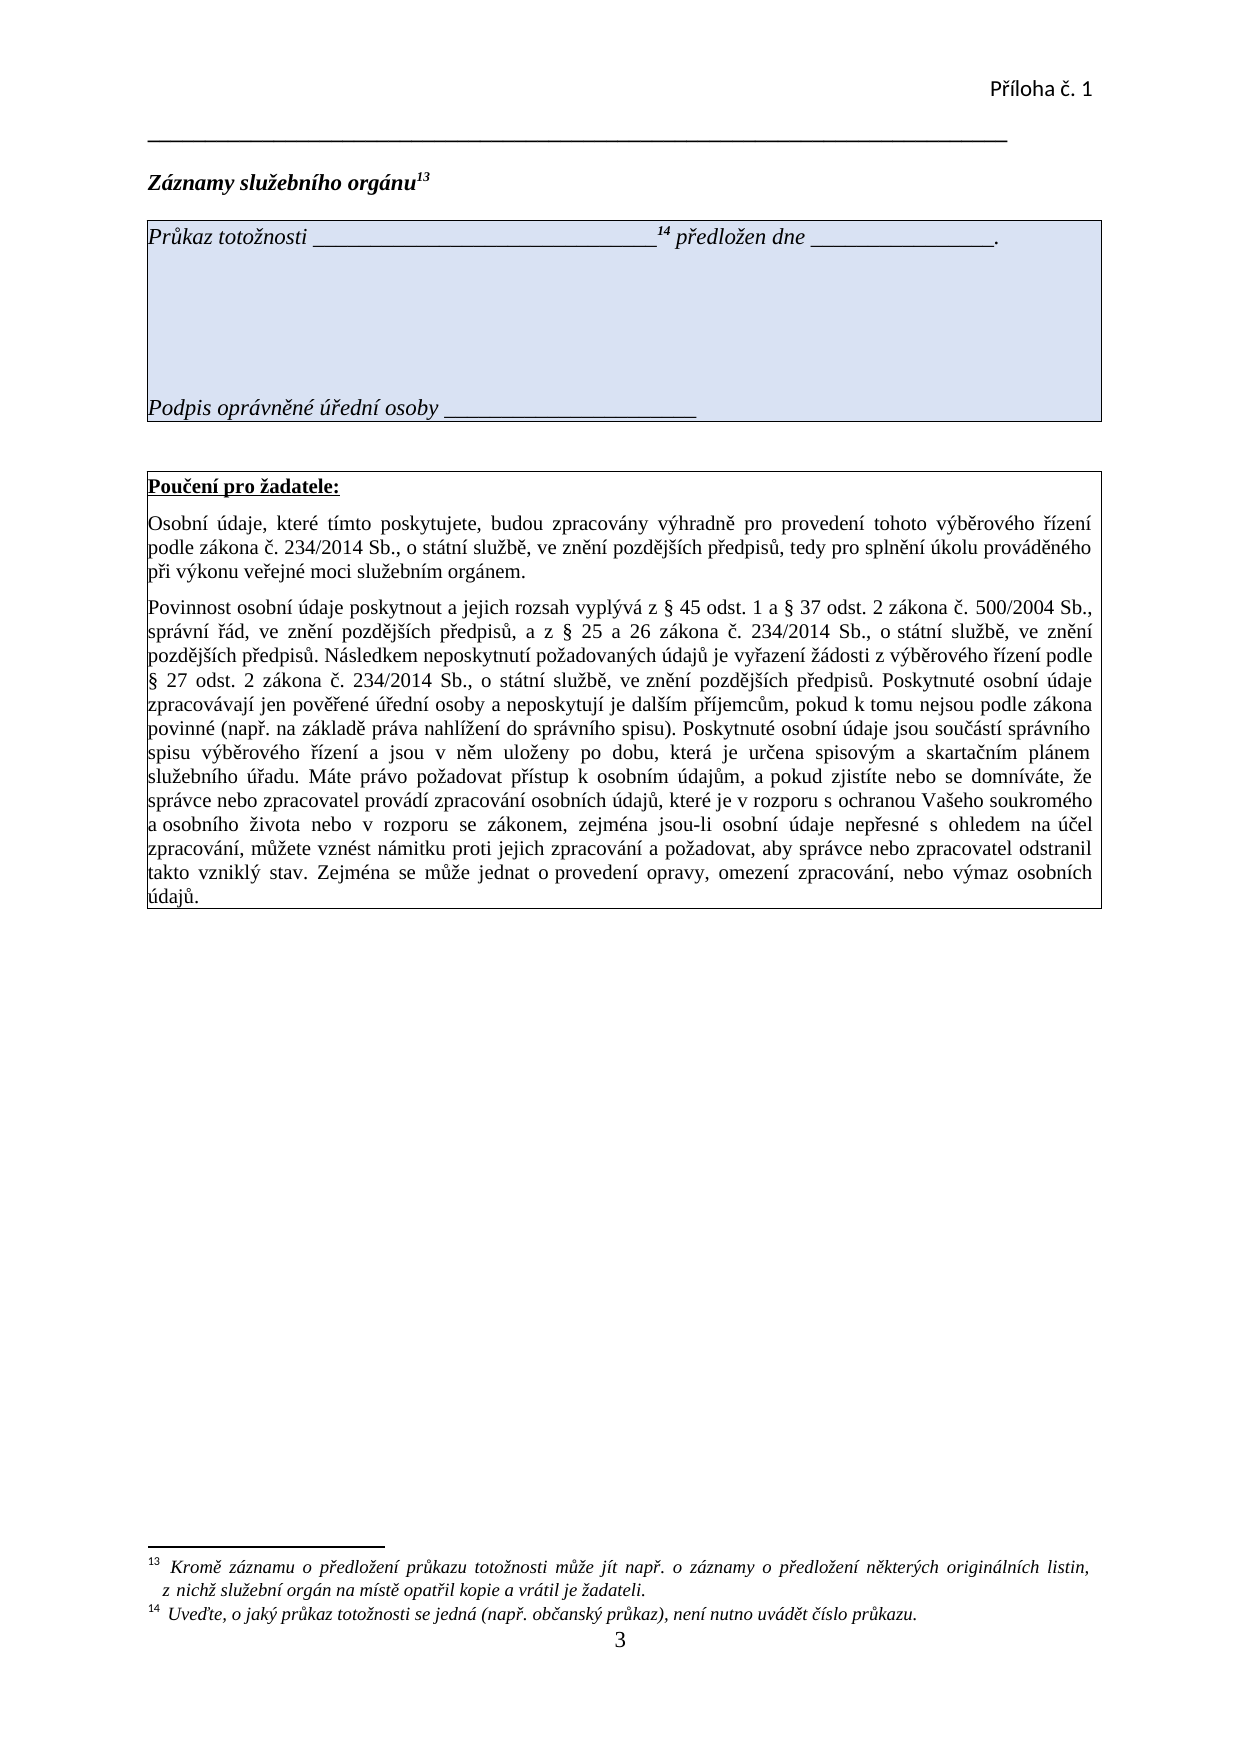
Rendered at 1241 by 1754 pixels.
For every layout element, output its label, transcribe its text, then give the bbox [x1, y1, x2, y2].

text Průkaz totožnosti ______________________________ předložen dne ________________. [148, 221, 1101, 250]
text ___________________________________________________________________________ [148, 118, 1092, 144]
text Povinnost osobní údaje poskytnout a jejich rozsah vyplývá z § 45 odst. 1 a § 37 odst. 2 zákona č. 500/2004 Sb., správní řád, ve znění pozdějších předpisů, a z § 25 a 26 zákona č. 234/2014 Sb., o státní službě, ve znění pozdějších předpisů. Následkem neposkytnutí požadovaných údajů je vyřazení žádosti z výběrového řízení podle § 27 odst. 2 zákona č. 234/2014 Sb., o státní službě, ve znění pozdějších předpisů. Poskytnuté osobní údaje zpracovávají jen pověřené úřední osoby a neposkytují je dalším příjemcům, pokud k tomu nejsou podle zákona povinné (např. na základě práva nahlížení do správního spisu). Poskytnuté osobní údaje jsou součástí správního spisu výběrového řízení a jsou v něm uloženy po dobu, která je určena spisovým a skartačním plánem služebního úřadu. Máte právo požadovat přístup k osobním údajům, a pokud zjistíte nebo se domníváte, že správce nebo zpracovatel provádí zpracování osobních údajů, které je v rozporu s ochranou Vašeho soukromého a osobního života nebo v rozporu se zákonem, zejména jsou-li osobní údaje nepřesné s ohledem na účel zpracování, můžete vznést námitku proti jejich zpracování a požadovat, aby správce nebo zpracovatel odstranil takto vzniklý stav. Zejména se může jednat o provedení opravy, omezení zpracování, nebo výmaz osobních údajů. [148, 592, 1101, 908]
text Osobní údaje, které tímto poskytujete, budou zpracovány výhradně pro provedení tohoto výběrového řízení podle zákona č. 234/2014 Sb., o státní službě, ve znění pozdějších předpisů, tedy pro splnění úkolu prováděného při výkonu veřejné moci služebním orgánem. [148, 507, 1101, 583]
text Záznamy služebního orgánu [148, 169, 1092, 196]
text Podpis oprávněné úřední osoby ______________________ [148, 391, 1101, 421]
text Poučení pro žadatele: [148, 472, 1101, 498]
